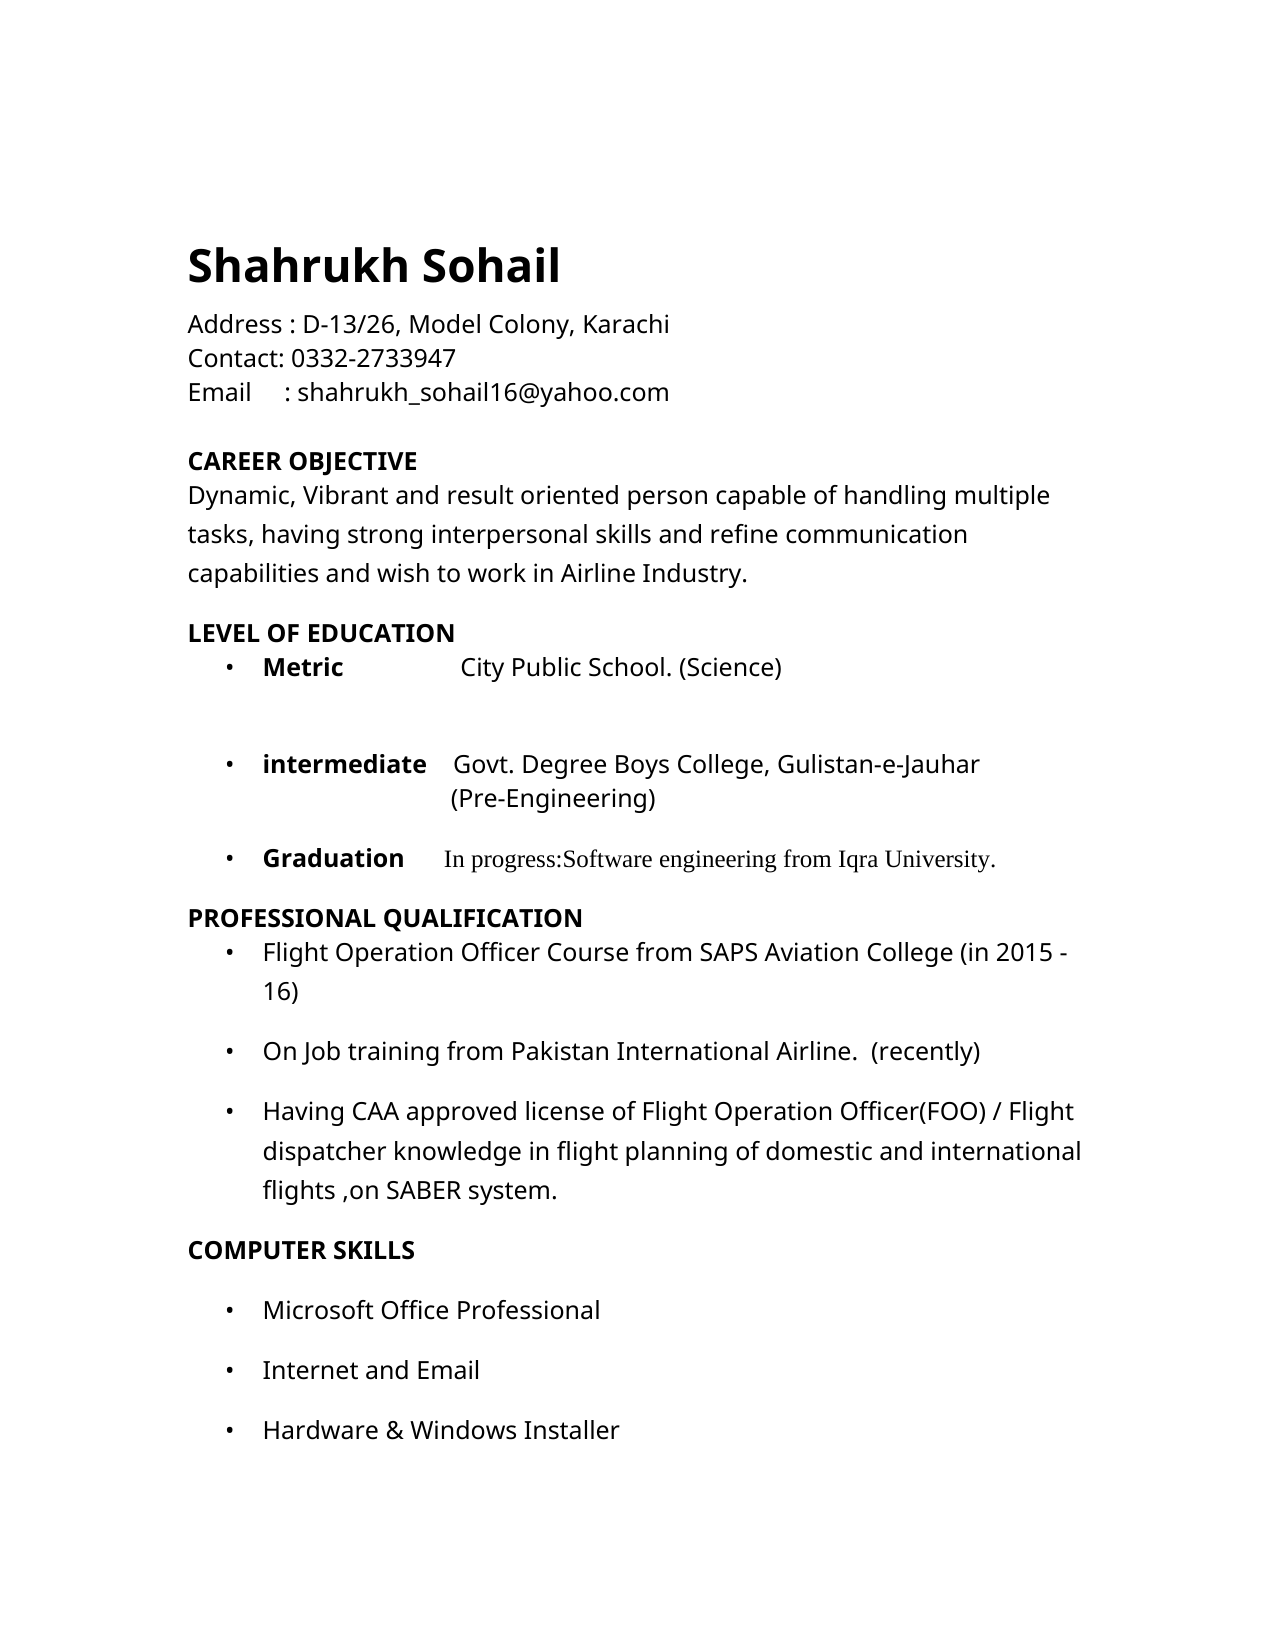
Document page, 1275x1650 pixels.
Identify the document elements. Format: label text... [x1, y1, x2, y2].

text LEVEL OF EDUCATION [187, 616, 1087, 650]
text COMPUTER SKILLS [187, 1232, 1087, 1266]
text (Pre-Engineering) [262, 781, 1087, 815]
list Flight Operation Officer Course from SAPS Aviation College (in 2015 -16) [225, 935, 1087, 1008]
list On Job training from Pakistan International Airline. (recently) [225, 1034, 1087, 1068]
text Email : shahrukh_sohail16@yahoo.com [187, 375, 1181, 409]
list intermediate Govt. Degree Boys College, Gulistan-e-Jauhar [225, 747, 1087, 781]
list Internet and Email [225, 1352, 1087, 1386]
list Microsoft Office Professional [225, 1292, 1087, 1326]
text PROFESSIONAL QUALIFICATION [187, 901, 1087, 935]
list Graduation In progress:Software engineering from Iqra University. [225, 841, 1087, 875]
text Contact: 0332-2733947 [187, 341, 1181, 375]
text Shahrukh Sohail [187, 233, 1181, 296]
list Having CAA approved license of Flight Operation Officer(FOO) / Flight dispatcher knowledge in flight planning of domestic and international flights ,on SABER system. [225, 1094, 1087, 1206]
list Metric City Public School. (Science) [225, 650, 1087, 684]
list Hardware & Windows Installer [225, 1412, 1087, 1446]
text CAREER OBJECTIVE [187, 443, 1087, 477]
text Address : D-13/26, Model Colony, Karachi [187, 307, 1181, 341]
text Dynamic, Vibrant and result oriented person capable of handling multiple tasks, having strong interpersonal skills and refine communication capabilities and wish to work in Airline Industry. [187, 477, 1087, 590]
